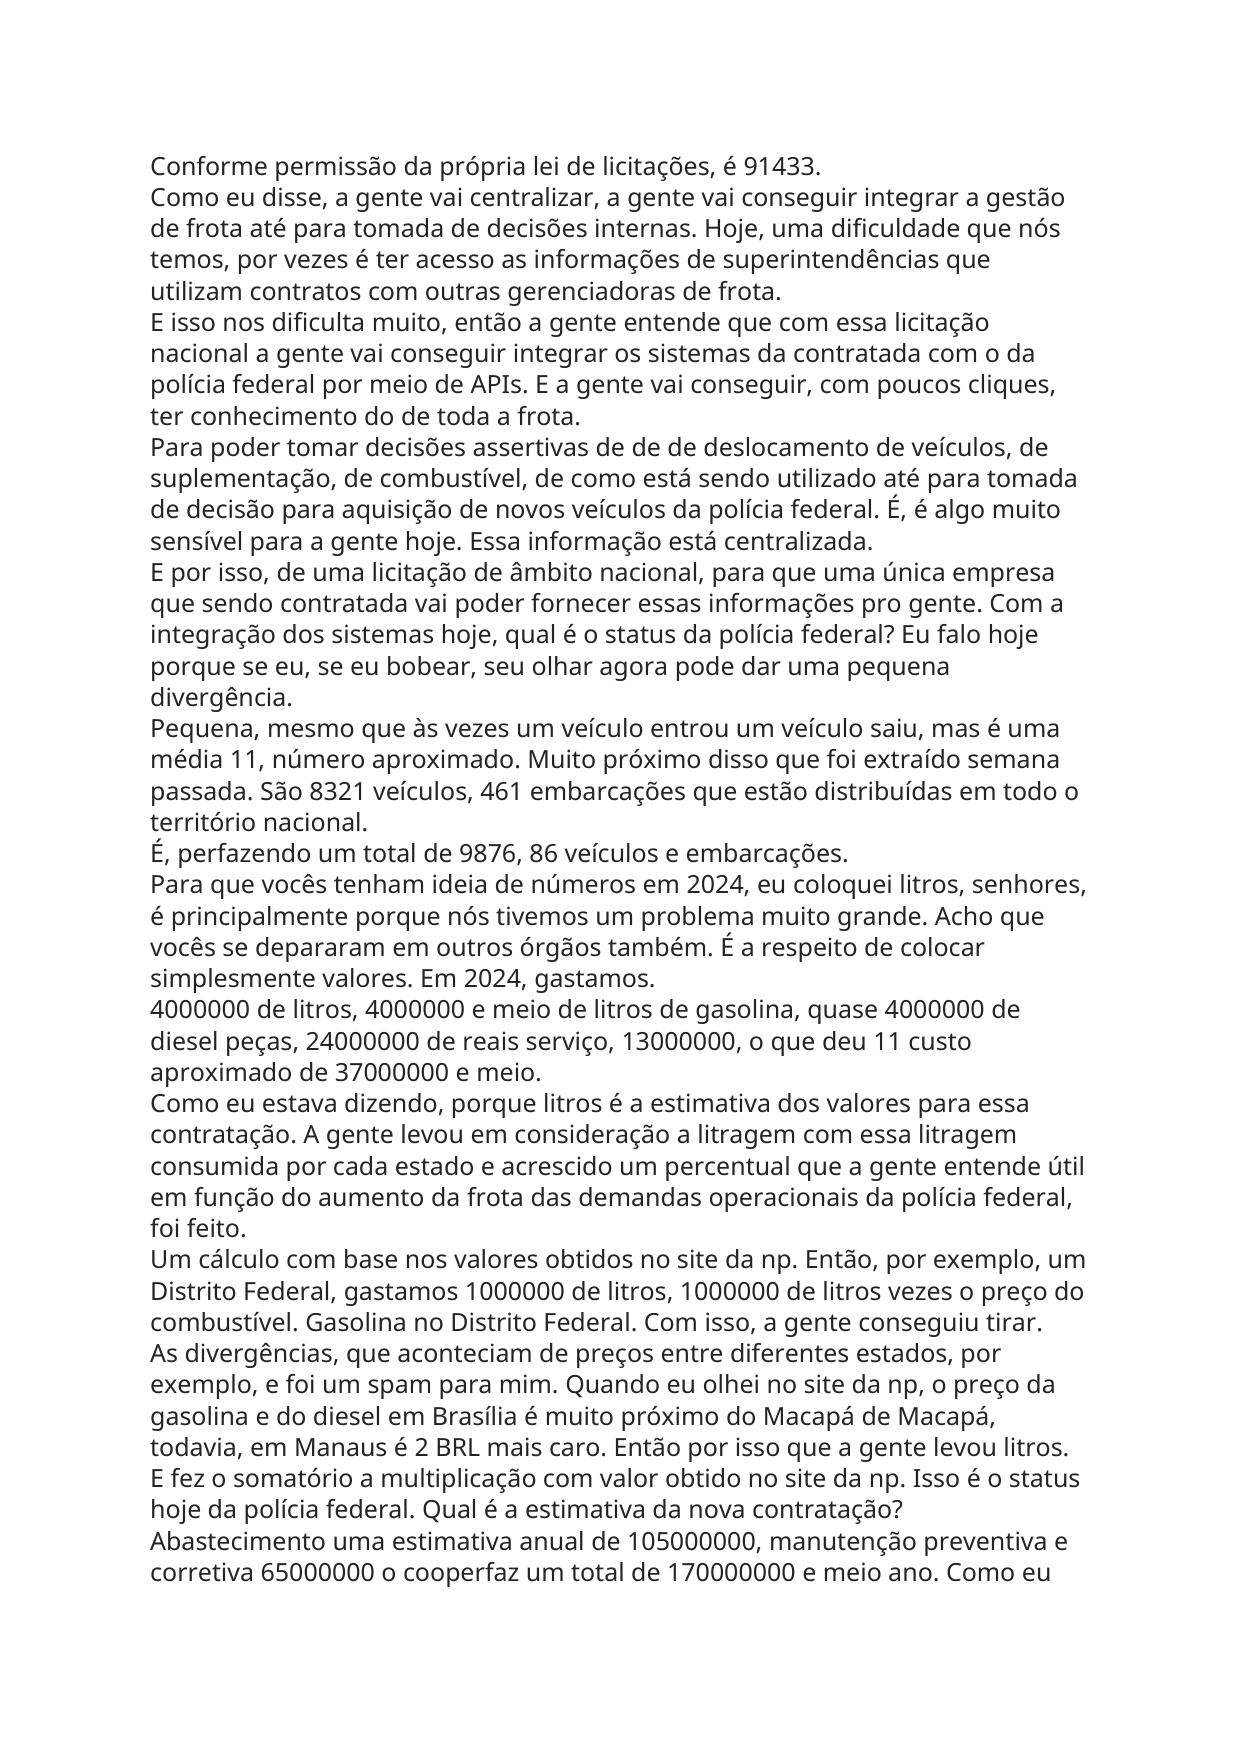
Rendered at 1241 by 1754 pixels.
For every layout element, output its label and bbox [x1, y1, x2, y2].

text [150, 150, 1090, 1587]
